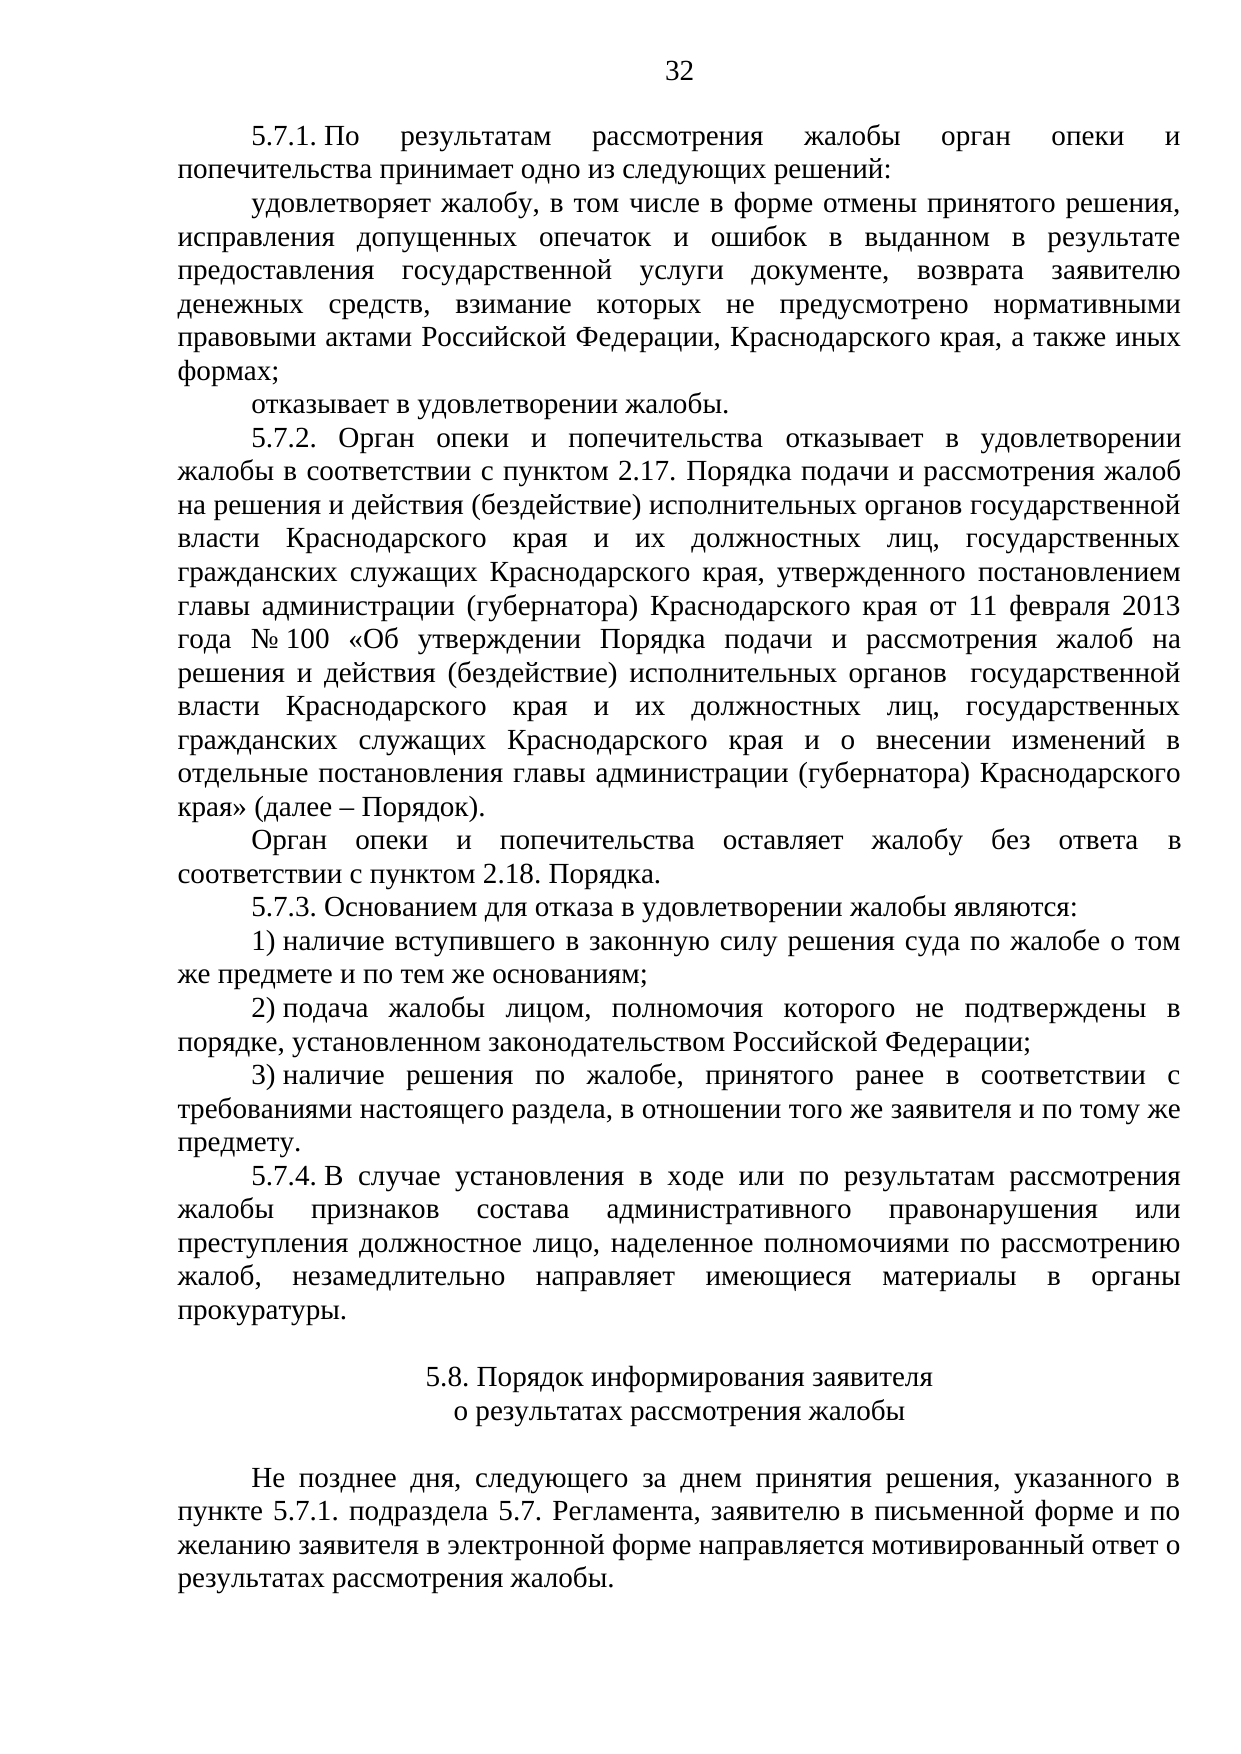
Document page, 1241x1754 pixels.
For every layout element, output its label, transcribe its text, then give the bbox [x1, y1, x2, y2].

text 5.7.4. В случае установления в ходе или по результатам рассмотрения жалобы признаков состава административного правонарушения или преступления должностное лицо, наделенное полномочиями по рассмотрению жалоб, незамедлительно направляет имеющиеся материалы в органы прокуратуры. [177, 1158, 1181, 1326]
text удовлетворяет жалобу, в том числе в форме отмены принятого решения, исправления допущенных опечаток и ошибок в выданном в результате предоставления государственной услуги документе, возврата заявителю денежных средств, взимание которых не предусмотрено нормативными правовыми актами Российской Федерации, Краснодарского края, а также иных формах; [177, 185, 1181, 386]
text 5.7.2. Орган опеки и попечительства отказывает в удовлетворении жалобы в соответствии с пунктом 2.17. Порядка подачи и рассмотрения жалоб на решения и действия (бездействие) исполнительных органов государственной власти Краснодарского края и их должностных лиц, государственных гражданских служащих Краснодарского края, утвержденного постановлением главы администрации (губернатора) Краснодарского края от 11 февраля 2013 года № 100 «Об утверждении Порядка подачи и рассмотрения жалоб на решения и действия (бездействие) исполнительных органов государственной власти Краснодарского края и их должностных лиц, государственных гражданских служащих Краснодарского края и о внесении изменений в отдельные постановления главы администрации (губернатора) Краснодарского края» (далее – Порядок). [177, 420, 1181, 822]
text отказывает в удовлетворении жалобы. [177, 386, 1181, 420]
text 5.7.1. По результатам рассмотрения жалобы орган опеки и попечительства принимает одно из следующих решений: [177, 118, 1181, 185]
text 2) подача жалобы лицом, полномочия которого не подтверждены в порядке, установленном законодательством Российской Федерации; [177, 990, 1181, 1057]
text 5.8. Порядок информирования заявителя [177, 1359, 1181, 1393]
text о результатах рассмотрения жалобы [177, 1393, 1181, 1426]
text 5.7.3. Основанием для отказа в удовлетворении жалобы являются: [177, 889, 1181, 923]
text 1) наличие вступившего в законную силу решения суда по жалобе о том же предмете и по тем же основаниям; [177, 923, 1181, 990]
text Орган опеки и попечительства оставляет жалобу без ответа в соответствии с пунктом 2.18. Порядка. [177, 822, 1181, 889]
text Не позднее дня, следующего за днем принятия решения, указанного в пункте 5.7.1. подраздела 5.7. Регламента, заявителю в письменной форме и по желанию заявителя в электронной форме направляется мотивированный ответ о результатах рассмотрения жалобы. [177, 1460, 1181, 1594]
text 3) наличие решения по жалобе, принятого ранее в соответствии с требованиями настоящего раздела, в отношении того же заявителя и по тому же предмету. [177, 1057, 1181, 1158]
